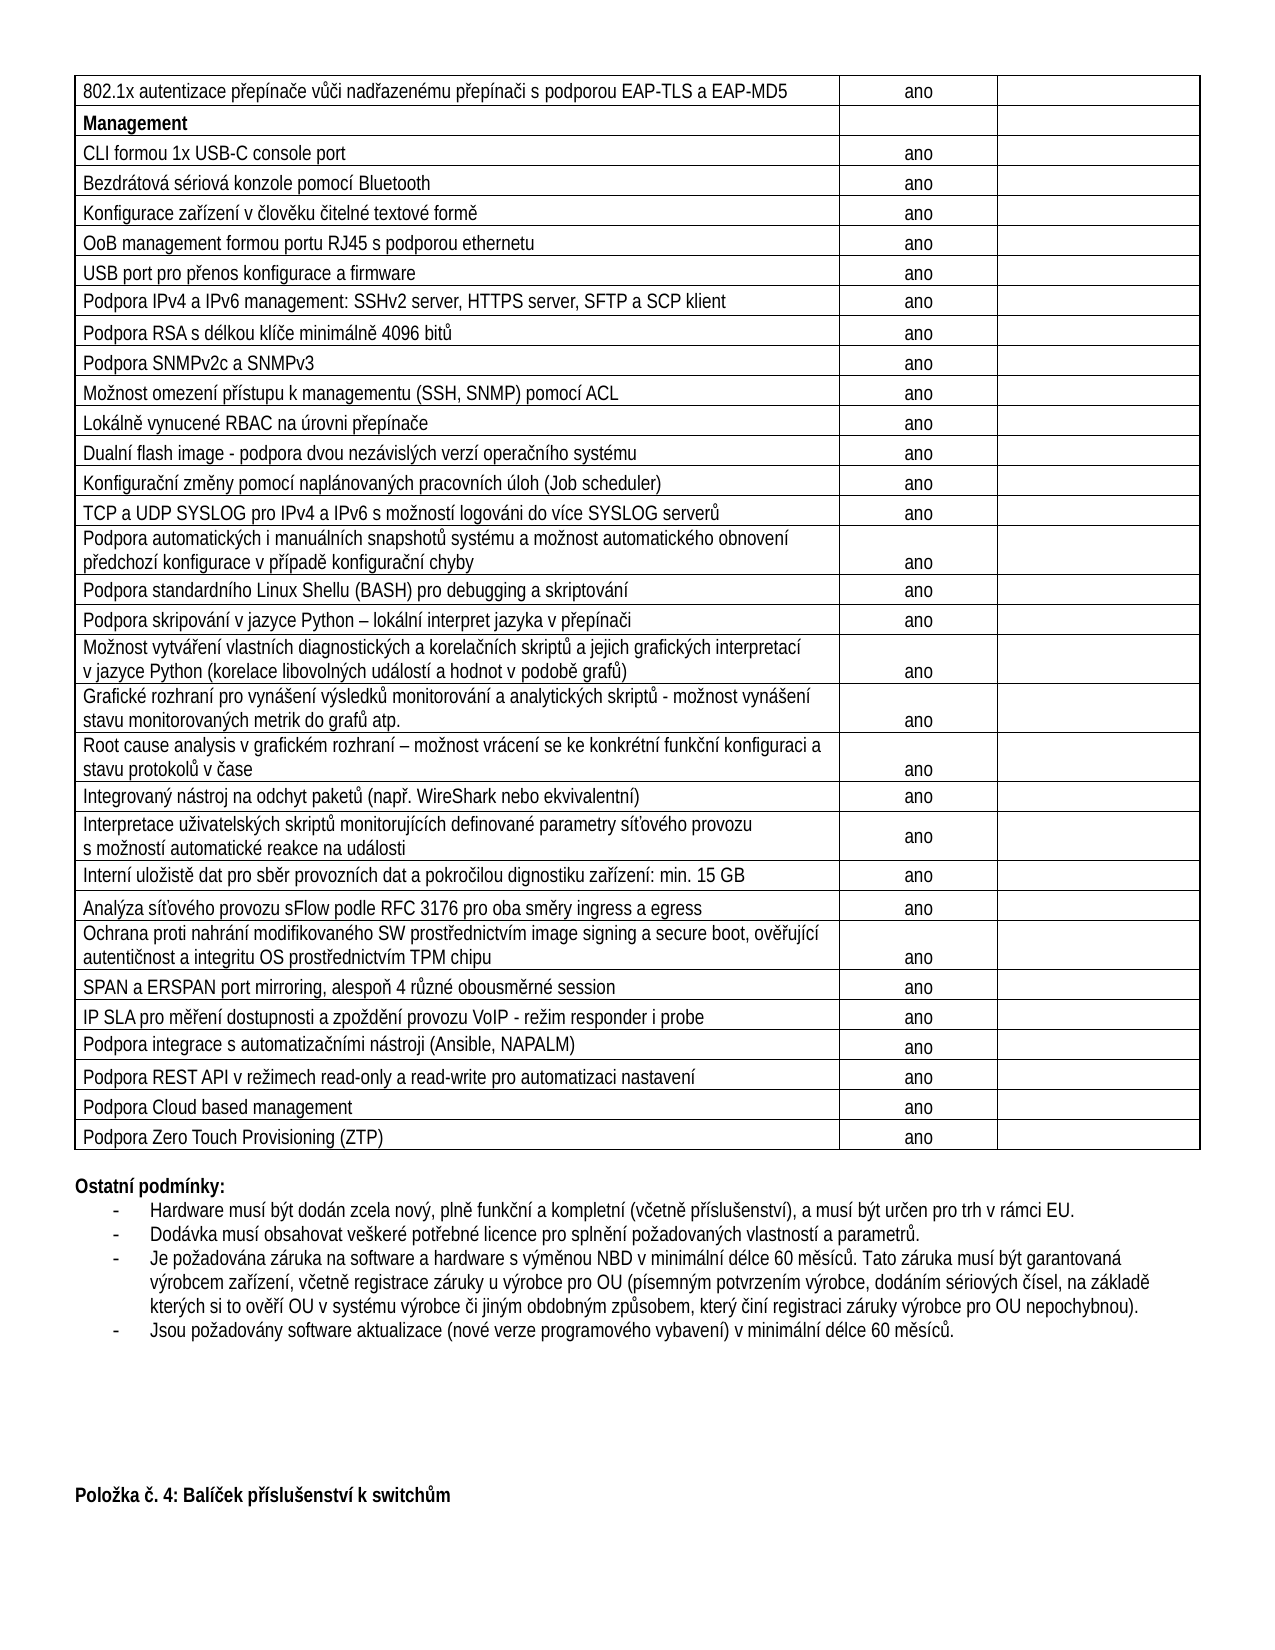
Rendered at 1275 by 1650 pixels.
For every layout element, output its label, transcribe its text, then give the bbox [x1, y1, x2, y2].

table_cell [998, 346, 1199, 375]
table_cell [998, 436, 1199, 465]
table_cell ano [840, 970, 997, 999]
table_cell Integrovaný nástroj na odchyt paketů (např. WireShark nebo ekvivalentní) [76, 782, 839, 811]
table_cell Interní uložistě dat pro sběr provozních dat a pokročilou dignostiku zařízení: min. 15 GB [76, 861, 839, 890]
table_cell Podpora automatických i manuálních snapshotů systému a možnost automatického obnovení předchozí konfigurace v případě konfigurační chyby [76, 526, 839, 574]
table_cell [998, 106, 1199, 135]
table_cell ano [840, 812, 997, 860]
table_cell SPAN a ERSPAN port mirroring, alespoň 4 různé obousměrné session [76, 970, 839, 999]
table_cell [998, 406, 1199, 435]
text Ostatní podmínky: [75, 1174, 1200, 1198]
table_cell [998, 466, 1199, 495]
table_cell [998, 921, 1199, 969]
table_cell Management [76, 106, 839, 135]
table_cell ano [840, 166, 997, 195]
table_cell [998, 1120, 1199, 1149]
table_cell ano [840, 921, 997, 969]
table_cell ano [840, 1060, 997, 1089]
table_cell 802.1x autentizace přepínače vůči nadřazenému přepínači s podporou EAP-TLS a EAP-MD5 [76, 76, 839, 105]
table_cell Podpora skripování v jazyce Python – lokální interpret jazyka v přepínači [76, 605, 839, 634]
table_cell ano [840, 316, 997, 345]
table_cell Konfigurace zařízení v člověku čitelné textové formě [76, 196, 839, 225]
table_cell ano [840, 1120, 997, 1149]
table_cell [998, 256, 1199, 285]
table_cell [998, 861, 1199, 890]
table_cell [998, 684, 1199, 732]
table_cell IP SLA pro měření dostupnosti a zpoždění provozu VoIP - režim responder i probe [76, 1000, 839, 1029]
table_cell ano [840, 226, 997, 255]
table_cell ano [840, 406, 997, 435]
table_cell Bezdrátová sériová konzole pomocí Bluetooth [76, 166, 839, 195]
table_cell Dualní flash image - podpora dvou nezávislých verzí operačního systému [76, 436, 839, 465]
table_cell [998, 1090, 1199, 1119]
list Jsou požadovány software aktualizace (nové verze programového vybavení) v minimální délce 60 měsíců. [112, 1318, 1200, 1342]
table_cell ano [840, 466, 997, 495]
table_cell ano [840, 575, 997, 604]
table_cell ano [840, 1090, 997, 1119]
table_cell Podpora Zero Touch Provisioning (ZTP) [76, 1120, 839, 1149]
table_cell ano [840, 891, 997, 920]
table_cell Konfigurační změny pomocí naplánovaných pracovních úloh (Job scheduler) [76, 466, 839, 495]
table_cell Možnost vytváření vlastních diagnostických a korelačních skriptů a jejich grafických interpretací v jazyce Python (korelace libovolných událostí a hodnot v podobě grafů) [76, 635, 839, 683]
table_cell Podpora SNMPv2c a SNMPv3 [76, 346, 839, 375]
table_cell TCP a UDP SYSLOG pro IPv4 a IPv6 s možností logováni do více SYSLOG serverů [76, 496, 839, 525]
table_cell USB port pro přenos konfigurace a firmware [76, 256, 839, 285]
table_cell [998, 635, 1199, 683]
table_cell ano [840, 733, 997, 781]
table_cell CLI formou 1x USB-C console port [76, 136, 839, 165]
list Je požadována záruka na software a hardware s výměnou NBD v minimální délce 60 měsíců. Tato záruka musí být garantovaná výrobcem zařízení, včetně registrace záruky u výrobce pro OU (písemným potvrzením výrobce, dodáním sériových čísel, na základě kterých si to ověří OU v systému výrobce či jiným obdobným způsobem, který činí registraci záruky výrobce pro OU nepochybnou). [112, 1246, 1200, 1318]
table_cell [998, 1000, 1199, 1029]
table_cell Podpora standardního Linux Shellu (BASH) pro debugging a skriptování [76, 575, 839, 604]
table_cell Ochrana proti nahrání modifikovaného SW prostřednictvím image signing a secure boot, ověřující autentičnost a integritu OS prostřednictvím TPM chipu [76, 921, 839, 969]
table_cell ano [840, 346, 997, 375]
table_cell [998, 605, 1199, 634]
table_cell Interpretace uživatelských skriptů monitorujících definované parametry síťového provozu s možností automatické reakce na události [76, 812, 839, 860]
table_cell [998, 376, 1199, 405]
table_cell [998, 496, 1199, 525]
table_cell [998, 136, 1199, 165]
table_cell Podpora integrace s automatizačními nástroji (Ansible, NAPALM) [76, 1030, 839, 1059]
table_cell ano [840, 436, 997, 465]
table_cell Podpora RSA s délkou klíče minimálně 4096 bitů [76, 316, 839, 345]
table_cell ano [840, 684, 997, 732]
table_cell [998, 733, 1199, 781]
table_cell [998, 1030, 1199, 1059]
table_cell Podpora IPv4 a IPv6 management: SSHv2 server, HTTPS server, SFTP a SCP klient [76, 286, 839, 315]
table_cell [998, 891, 1199, 920]
table_cell ano [840, 376, 997, 405]
table_cell Možnost omezení přístupu k managementu (SSH, SNMP) pomocí ACL [76, 376, 839, 405]
table_cell ano [840, 1030, 997, 1059]
table_cell [998, 812, 1199, 860]
table_cell [998, 196, 1199, 225]
table_cell [998, 1060, 1199, 1089]
table_cell ano [840, 76, 997, 105]
table_cell [998, 286, 1199, 315]
table_cell [998, 526, 1199, 574]
table_cell [998, 575, 1199, 604]
table_cell [998, 782, 1199, 811]
table_cell ano [840, 196, 997, 225]
list Dodávka musí obsahovat veškeré potřebné licence pro splnění požadovaných vlastností a parametrů. [112, 1222, 1200, 1246]
table_cell ano [840, 605, 997, 634]
table_cell ano [840, 861, 997, 890]
table_cell ano [840, 635, 997, 683]
table_cell ano [840, 526, 997, 574]
table_cell OoB management formou portu RJ45 s podporou ethernetu [76, 226, 839, 255]
table_cell Podpora REST API v režimech read-only a read-write pro automatizaci nastavení [76, 1060, 839, 1089]
table_cell ano [840, 286, 997, 315]
table_cell ano [840, 496, 997, 525]
table_cell ano [840, 136, 997, 165]
text Položka č. 4: Balíček příslušenství k switchům [75, 1482, 1200, 1506]
table_cell ano [840, 782, 997, 811]
table_cell ano [840, 256, 997, 285]
table_cell [998, 316, 1199, 345]
table_cell [998, 226, 1199, 255]
table_cell ano [840, 1000, 997, 1029]
table_cell Analýza síťového provozu sFlow podle RFC 3176 pro oba směry ingress a egress [76, 891, 839, 920]
table_cell [998, 166, 1199, 195]
table_cell Lokálně vynucené RBAC na úrovni přepínače [76, 406, 839, 435]
table_cell [998, 970, 1199, 999]
list Hardware musí být dodán zcela nový, plně funkční a kompletní (včetně příslušenství), a musí být určen pro trh v rámci EU. [112, 1198, 1200, 1222]
table_cell Grafické rozhraní pro vynášení výsledků monitorování a analytických skriptů - možnost vynášení stavu monitorovaných metrik do grafů atp. [76, 684, 839, 732]
table_cell [840, 106, 997, 135]
table_cell Root cause analysis v grafickém rozhraní – možnost vrácení se ke konkrétní funkční konfiguraci a stavu protokolů v čase [76, 733, 839, 781]
table_cell [998, 76, 1199, 105]
table_cell Podpora Cloud based management [76, 1090, 839, 1119]
